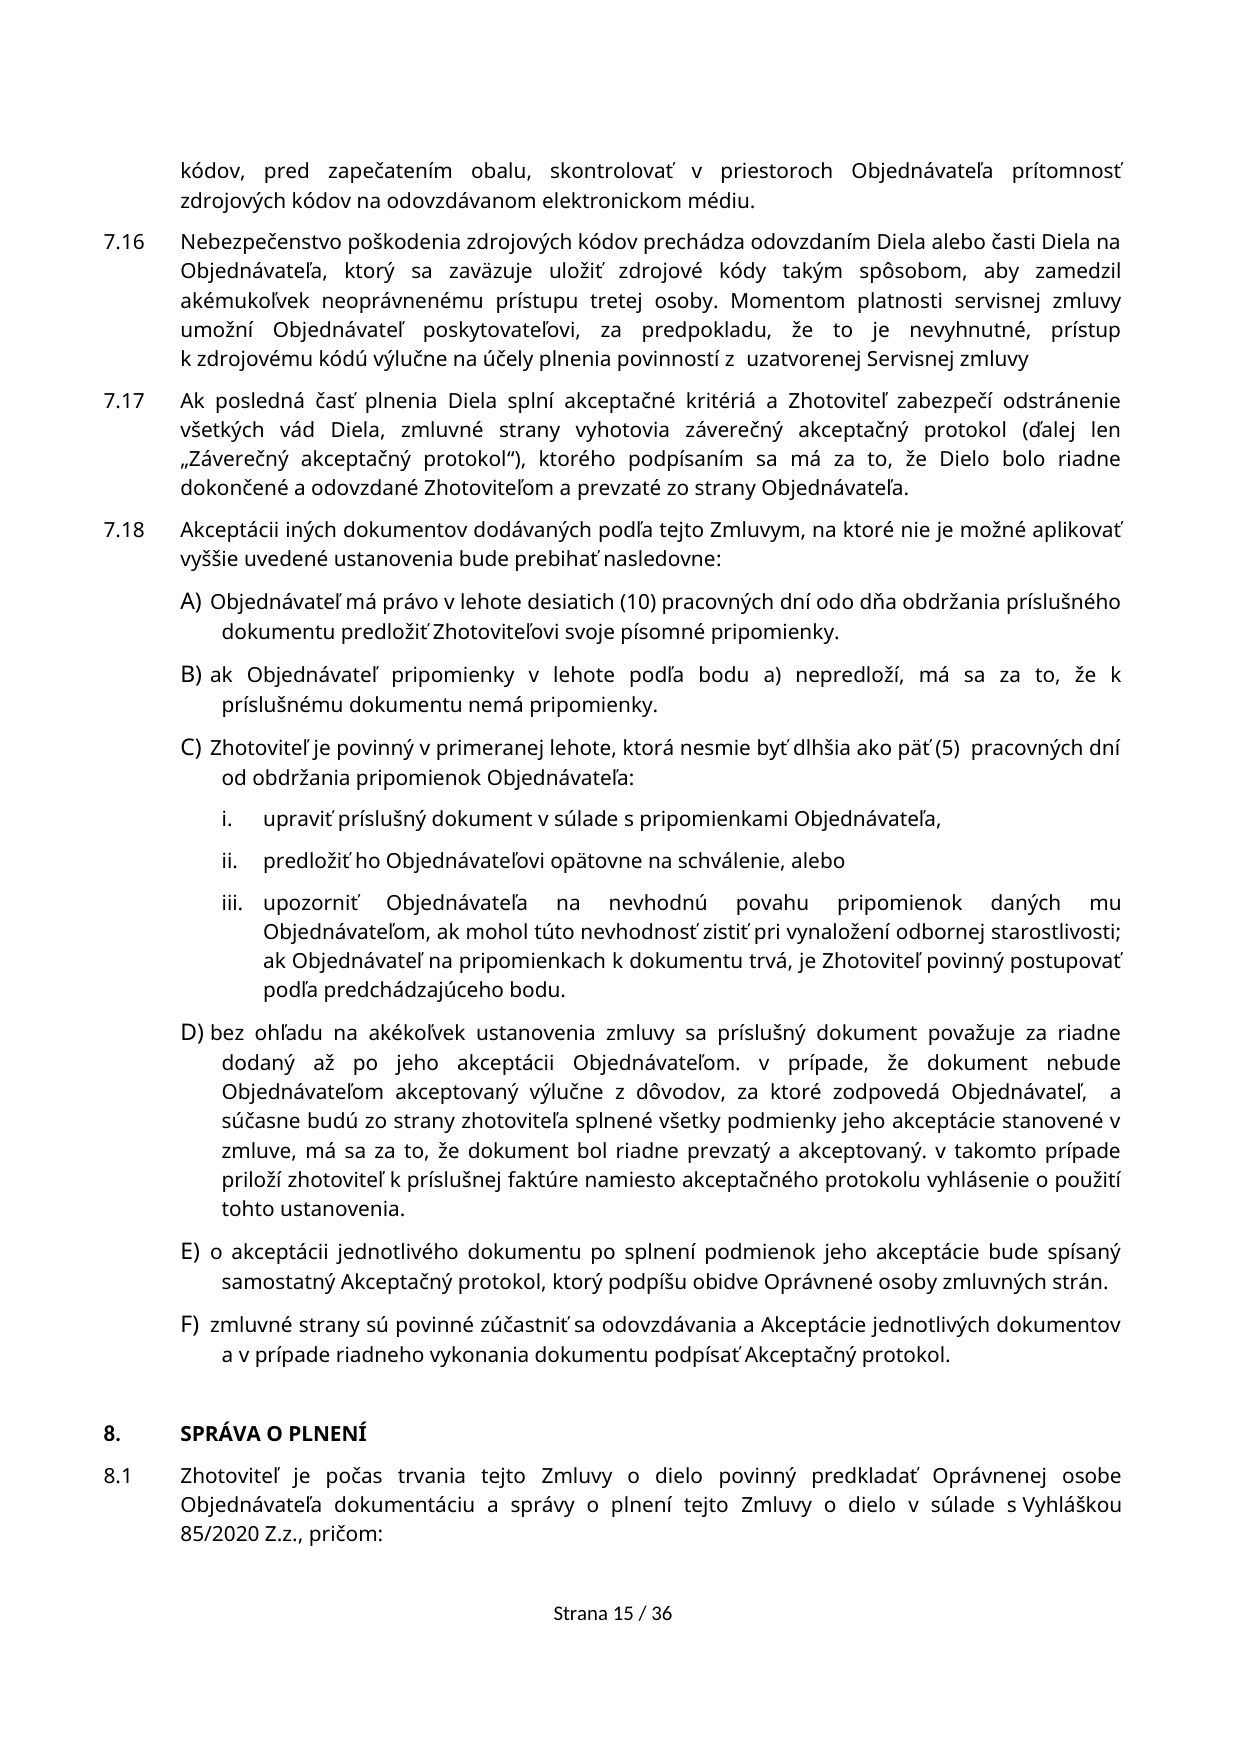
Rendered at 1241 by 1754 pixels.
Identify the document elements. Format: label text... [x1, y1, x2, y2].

list upozorniť Objednávateľa na nevhodnú povahu pripomienok daných mu Objednávateľom, ak mohol túto nevhodnosť zistiť pri vynaložení odbornej starostlivosti; ak Objednávateľ na pripomienkach k dokumentu trvá, je Zhotoviteľ povinný postupovať podľa predchádzajúceho bodu. [221, 887, 1122, 1004]
list upraviť príslušný dokument v súlade s pripomienkami Objednávateľa, [221, 804, 1122, 833]
text Akceptácii iných dokumentov dodávaných podľa tejto Zmluvym, na ktoré nie je možné aplikovať vyššie uvedené ustanovenia bude prebihať nasledovne: [103, 514, 1122, 573]
list bez ohľadu na akékoľvek ustanovenia zmluvy sa príslušný dokument považuje za riadne dodaný až po jeho akceptácii Objednávateľom. v prípade, že dokument nebude Objednávateľom akceptovaný výlučne z dôvodov, za ktoré zodpovedá Objednávateľ, a súčasne budú zo strany zhotoviteľa splnené všetky podmienky jeho akceptácie stanovené v zmluve, má sa za to, že dokument bol riadne prevzatý a akceptovaný. v takomto prípade priloží zhotoviteľ k príslušnej faktúre namiesto akceptačného protokolu vyhlásenie o použití tohto ustanovenia. [180, 1016, 1122, 1223]
text Nebezpečenstvo poškodenia zdrojových kódov prechádza odovzdaním Diela alebo časti Diela na Objednávateľa, ktorý sa zaväzuje uložiť zdrojové kódy takým spôsobom, aby zamedzil akémukoľvek neoprávnenému prístupu tretej osoby. Momentom platnosti servisnej zmluvy umožní Objednávateľ poskytovateľovi, za predpokladu, že to je nevyhnutné, prístup k zdrojovému kódú výlučne na účely plnenia povinností z uzatvorenej Servisnej zmluvy [103, 227, 1122, 373]
list ak Objednávateľ pripomienky v lehote podľa bodu a) nepredloží, má sa za to, že k príslušnému dokumentu nemá pripomienky. [180, 658, 1122, 718]
list Zhotoviteľ je povinný v primeranej lehote, ktorá nesmie byť dlhšia ako päť (5) pracovných dní od obdržania pripomienok Objednávateľa: [180, 731, 1122, 791]
list predložiť ho Objednávateľovi opätovne na schválenie, alebo [221, 846, 1122, 875]
list o akceptácii jednotlivého dokumentu po splnení podmienok jeho akceptácie bude spísaný samostatný Akceptačný protokol, ktorý podpíšu obidve Oprávnené osoby zmluvných strán. [180, 1235, 1122, 1296]
list Objednávateľ má právo v lehote desiatich (10) pracovných dní odo dňa obdržania príslušného dokumentu predložiť Zhotoviteľovi svoje písomné pripomienky. [180, 585, 1122, 646]
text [103, 156, 1122, 214]
text Zhotoviteľ je počas trvania tejto Zmluvy o dielo povinný predkladať Oprávnenej osobe Objednávateľa dokumentáciu a správy o plnení tejto Zmluvy o dielo v súlade s Vyhláškou 85/2020 Z.z., pričom: [103, 1460, 1122, 1548]
list zmluvné strany sú povinné zúčastniť sa odovzdávania a Akceptácie jednotlivých dokumentov a v prípade riadneho vykonania dokumentu podpísať Akceptačný protokol. [180, 1308, 1122, 1368]
text Ak posledná časť plnenia Diela splní akceptačné kritériá a Zhotoviteľ zabezpečí odstránenie všetkých vád Diela, zmluvné strany vyhotovia záverečný akceptačný protokol (ďalej len „Záverečný akceptačný protokol“), ktorého podpísaním sa má za to, že Dielo bolo riadne dokončené a odovzdané Zhotoviteľom a prevzaté zo strany Objednávateľa. [103, 385, 1122, 502]
text SPRÁVA O PLNENÍ [103, 1418, 1122, 1448]
